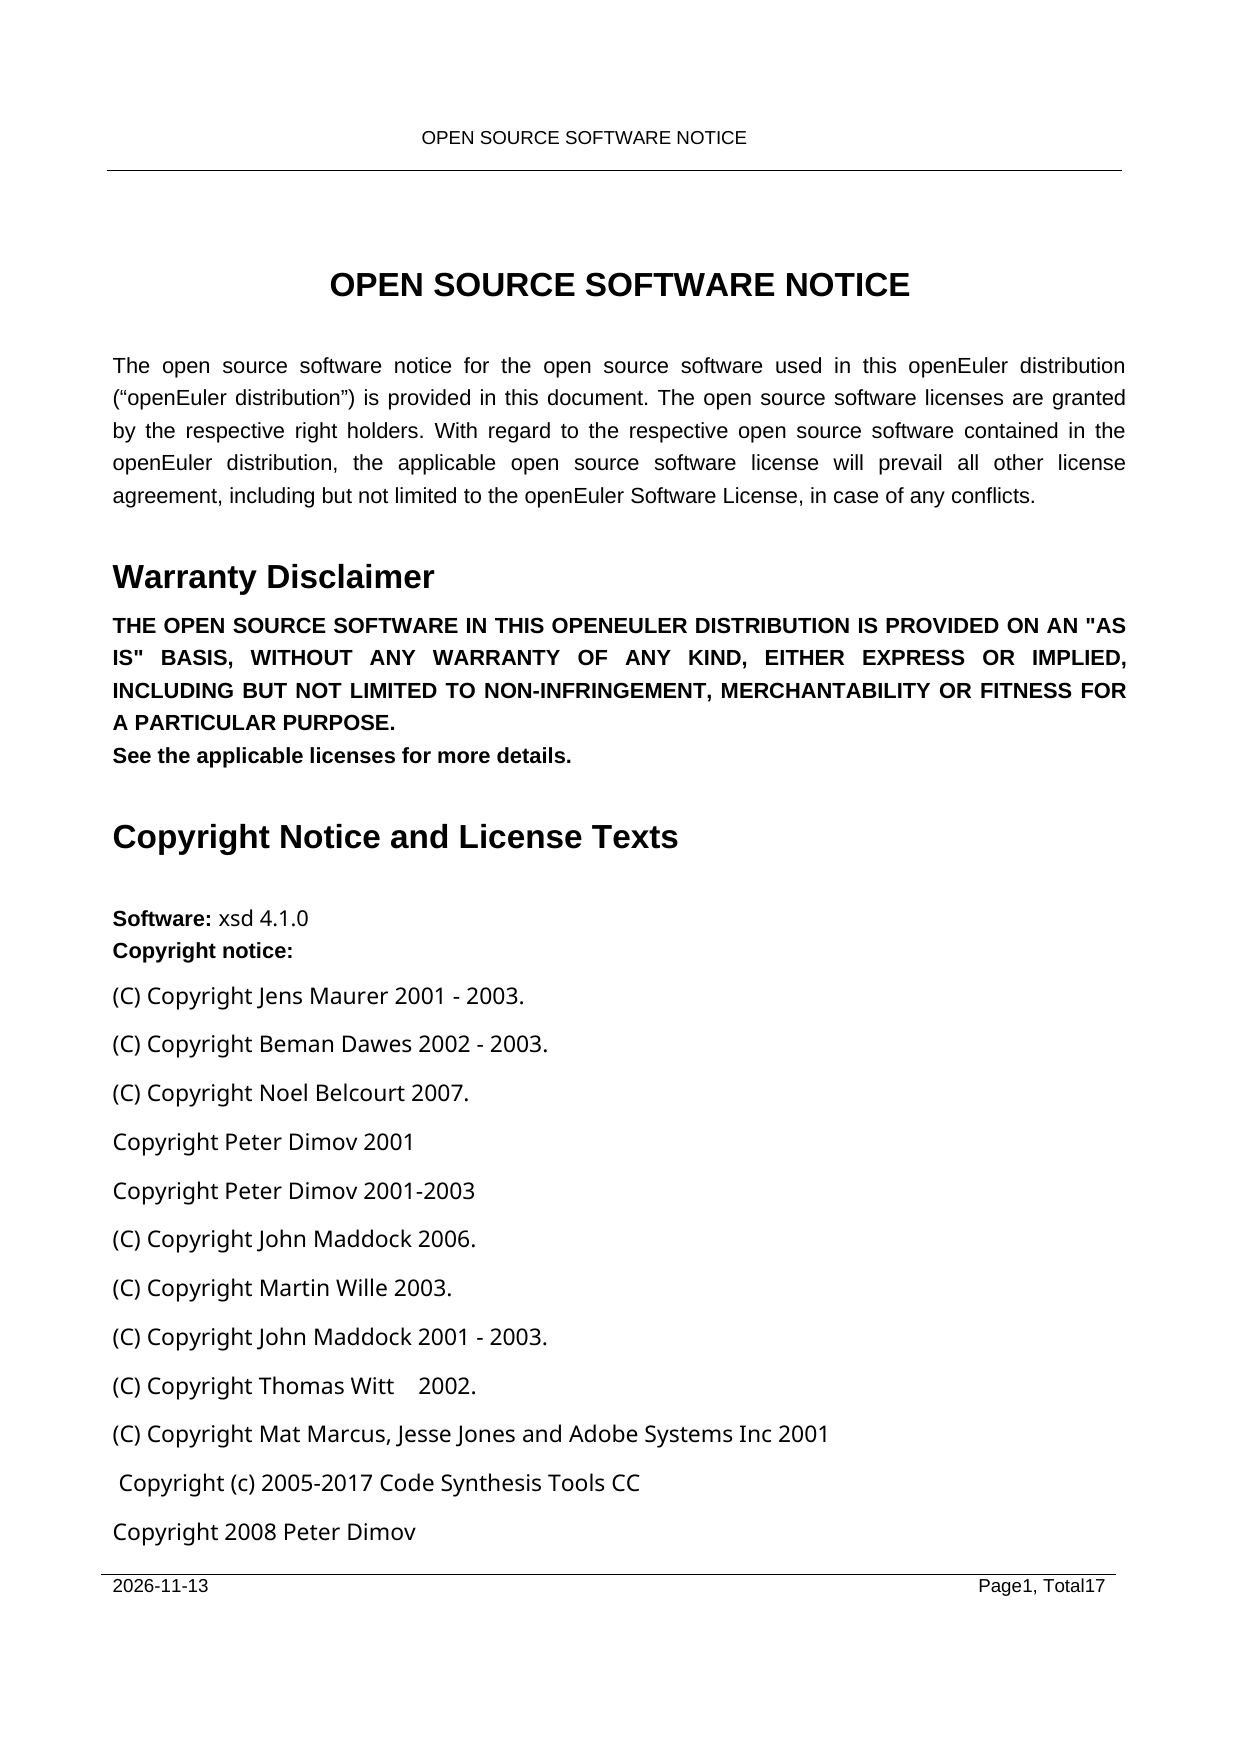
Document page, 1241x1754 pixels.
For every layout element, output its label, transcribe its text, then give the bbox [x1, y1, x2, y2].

text Software: xsd 4.1.0 [112, 901, 1128, 934]
text THE OPEN SOURCE SOFTWARE IN THIS OPENEULER DISTRIBUTION IS PROVIDED ON AN "AS IS" BASIS, WITHOUT ANY WARRANTY OF ANY KIND, EITHER EXPRESS OR IMPLIED, INCLUDING BUT NOT LIMITED TO NON-INFRINGEMENT, MERCHANTABILITY OR FITNESS FOR A PARTICULAR PURPOSE. See the applicable licenses for more details. [112, 609, 1128, 771]
text Warranty Disclaimer [112, 544, 1128, 609]
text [112, 979, 1128, 1548]
text OPEN SOURCE SOFTWARE NOTICE [112, 251, 1128, 316]
text Copyright notice: [112, 934, 1128, 966]
text The open source software notice for the open source software used in this openEuler distribution (“openEuler distribution”) is provided in this document. The open source software licenses are granted by the respective right holders. With regard to the respective open source software contained in the openEuler distribution, the applicable open source software license will prevail all other license agreement, including but not limited to the openEuler Software License, in case of any conflicts. [112, 349, 1128, 511]
text Copyright Notice and License Texts [112, 804, 1128, 869]
